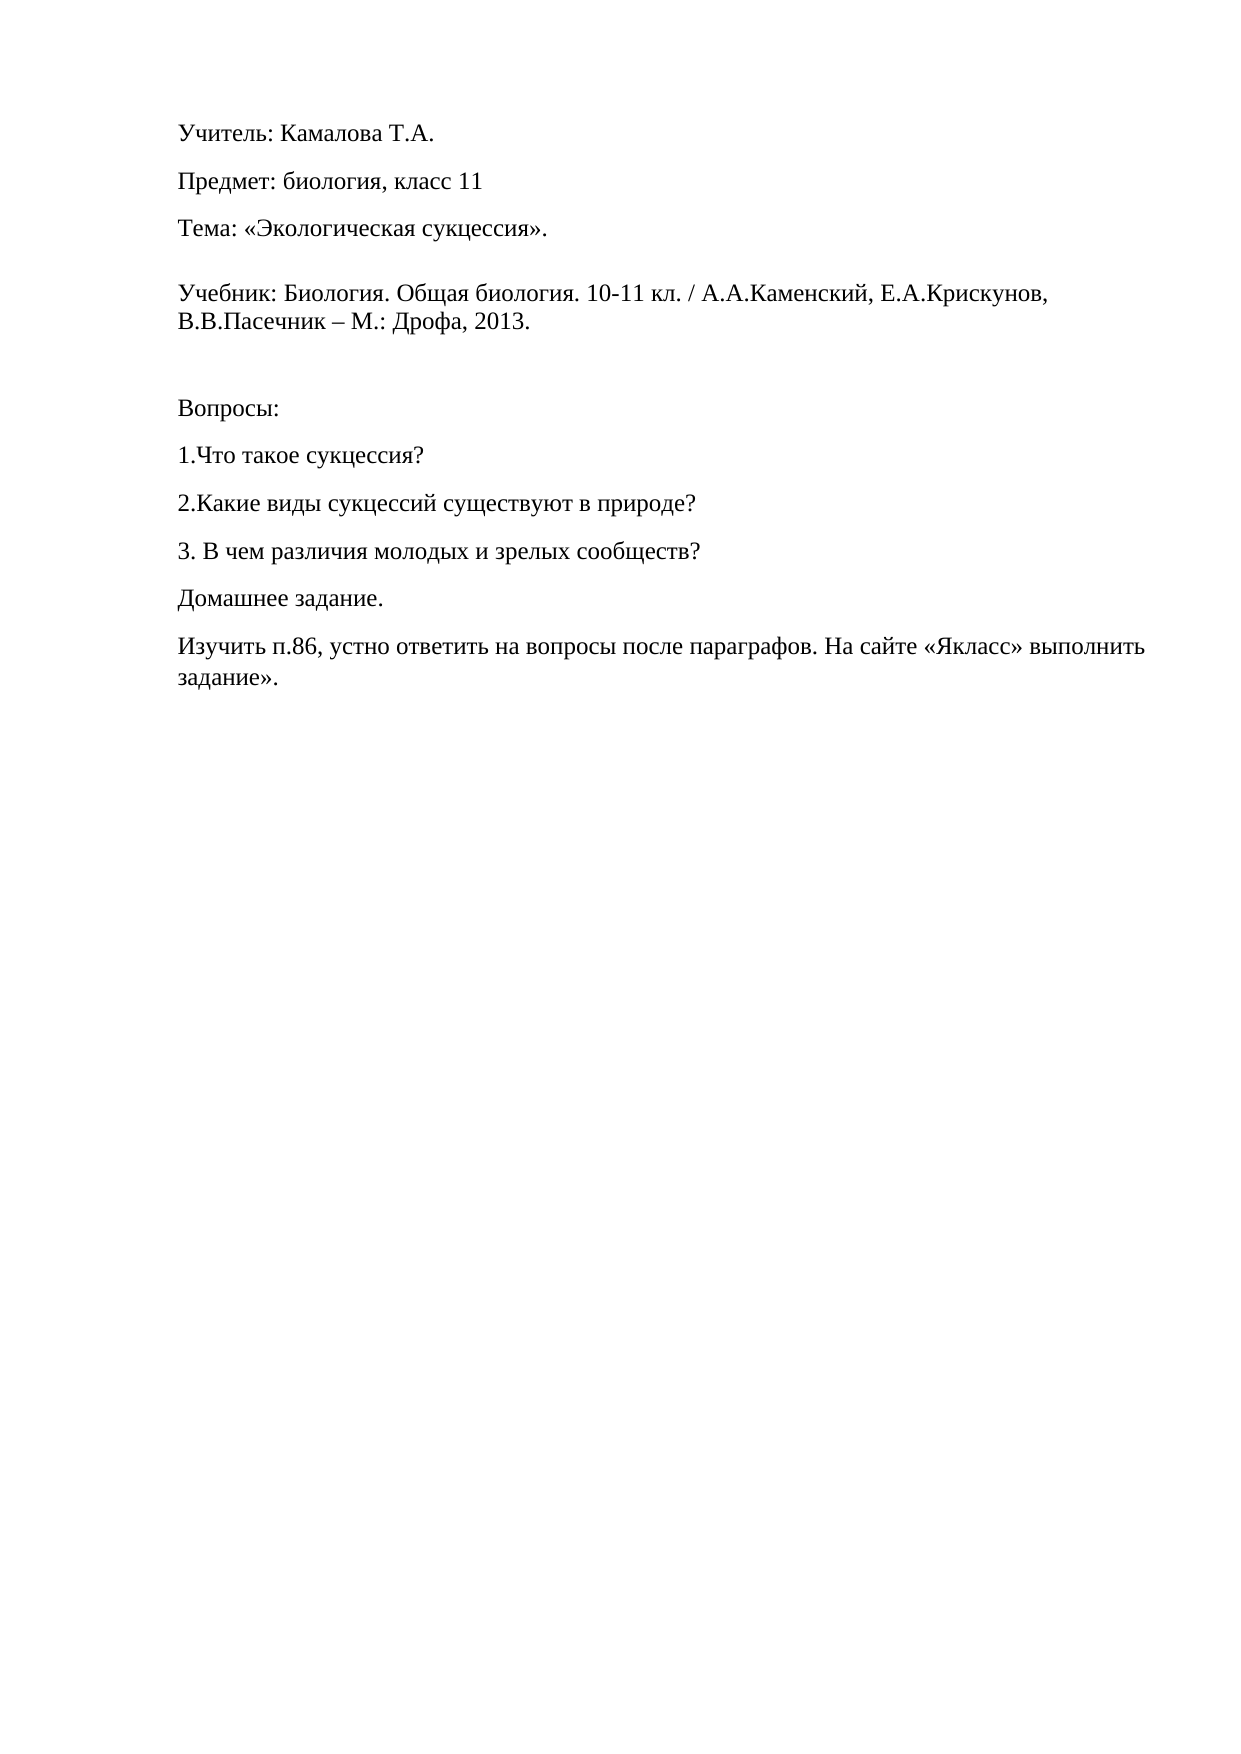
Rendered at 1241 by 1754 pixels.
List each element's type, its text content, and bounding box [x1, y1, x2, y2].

text Учебник: Биология. Общая биология. 10-11 кл. / А.А.Каменский, Е.А.Крискунов, В.В.Пасечник – М.: Дрофа, 2013. [177, 278, 1152, 335]
text 2.Какие виды сукцессий существуют в природе? [177, 488, 1152, 517]
text 3. В чем различия молодых и зрелых сообществ? [177, 536, 1152, 564]
text Вопросы: [177, 393, 1152, 421]
text Домашнее задание. [177, 583, 1152, 612]
text Учитель: Камалова Т.А. [177, 118, 1152, 147]
text 1.Что такое сукцессия? [177, 440, 1152, 469]
text Тема: «Экологическая сукцессия». [177, 213, 1152, 242]
text Изучить п.86, устно ответить на вопросы после параграфов. На сайте «Якласс» выполнить задание». [177, 631, 1152, 691]
text Предмет: биология, класс 11 [177, 166, 1152, 194]
